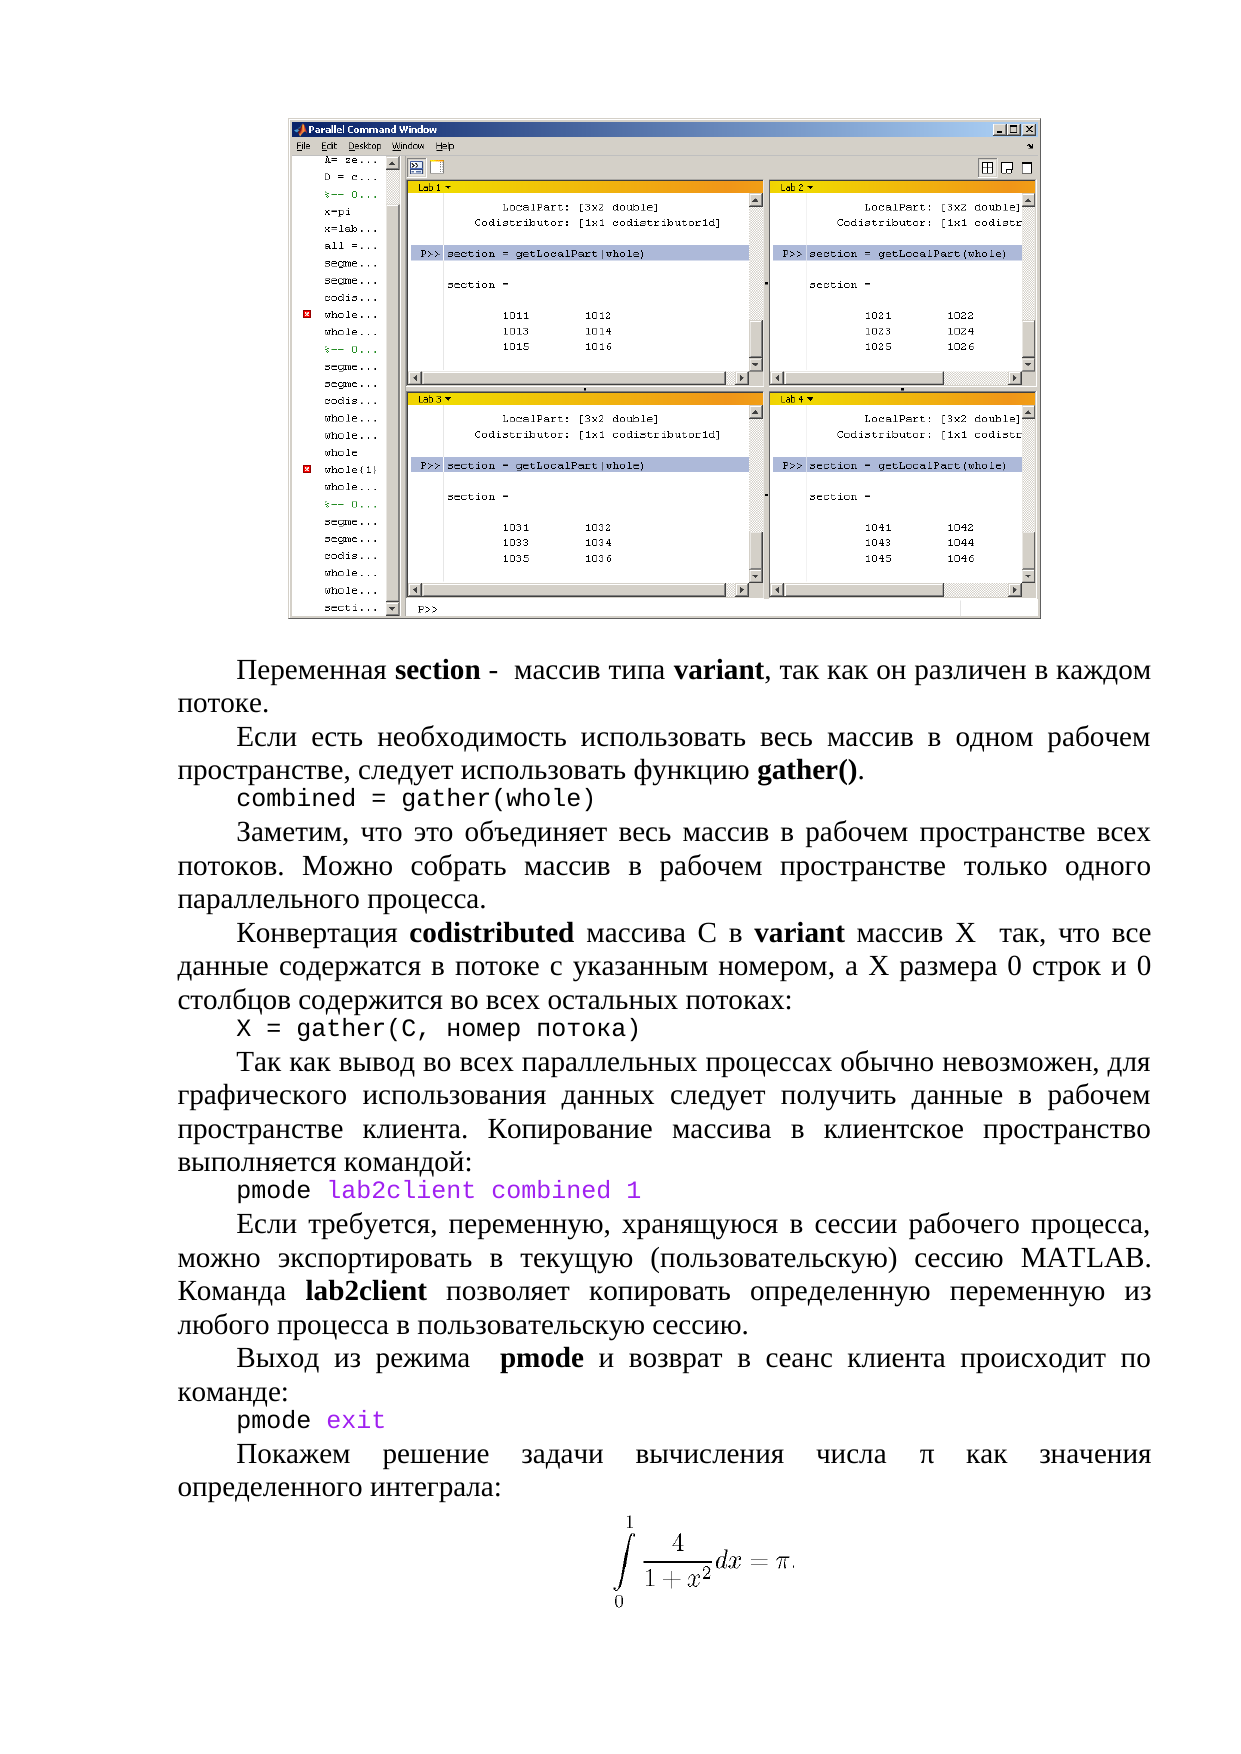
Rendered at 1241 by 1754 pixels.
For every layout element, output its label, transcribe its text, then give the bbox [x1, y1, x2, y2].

picture [593, 1502, 794, 1622]
picture [288, 118, 1041, 619]
text Переменная section - массив типа variant, так как он различен в каждом потоке. [177, 652, 1152, 719]
text combined = gather(whole) [177, 786, 1152, 814]
text Если есть необходимость использовать весь массив в одном рабочем пространстве, следует использовать функцию gather(). [177, 719, 1152, 786]
text Если требуется, переменную, хранящуюся в сессии рабочего процесса, можно экспортировать в текущую (пользовательскую) сессию МАТLАВ. Команда lab2client позволяет копировать определенную переменную из любого процесса в пользовательскую сессию. [177, 1206, 1152, 1341]
text pmode lab2client combined 1 [177, 1178, 1152, 1206]
text X = gather(C, номер потока) [177, 1016, 1152, 1044]
list Покажем решение задачи вычисления числа π как значения определенного интеграла: [177, 1436, 1152, 1503]
text pmode exit [177, 1408, 1152, 1436]
text Заметим, что это объединяет весь массив в рабочем пространстве всех потоков. Можно собрать массив в рабочем пространстве только одного параллельного процесса. [177, 814, 1152, 915]
text Выход из режима pmode и возврат в сеанс клиента происходит по команде: [177, 1341, 1152, 1408]
text Конвертация codistributed массива C в variant массив X так, что все данные содержатся в потоке с указанным номером, а X размера 0 строк и 0 столбцов содержится во всех остальных потоках: [177, 915, 1152, 1016]
text Так как вывод во всех параллельных процессах обычно невозможен, для графического использования данных следует получить данные в рабочем пространстве клиента. Копирование массива в клиентское пространство выполняется командой: [177, 1044, 1152, 1178]
